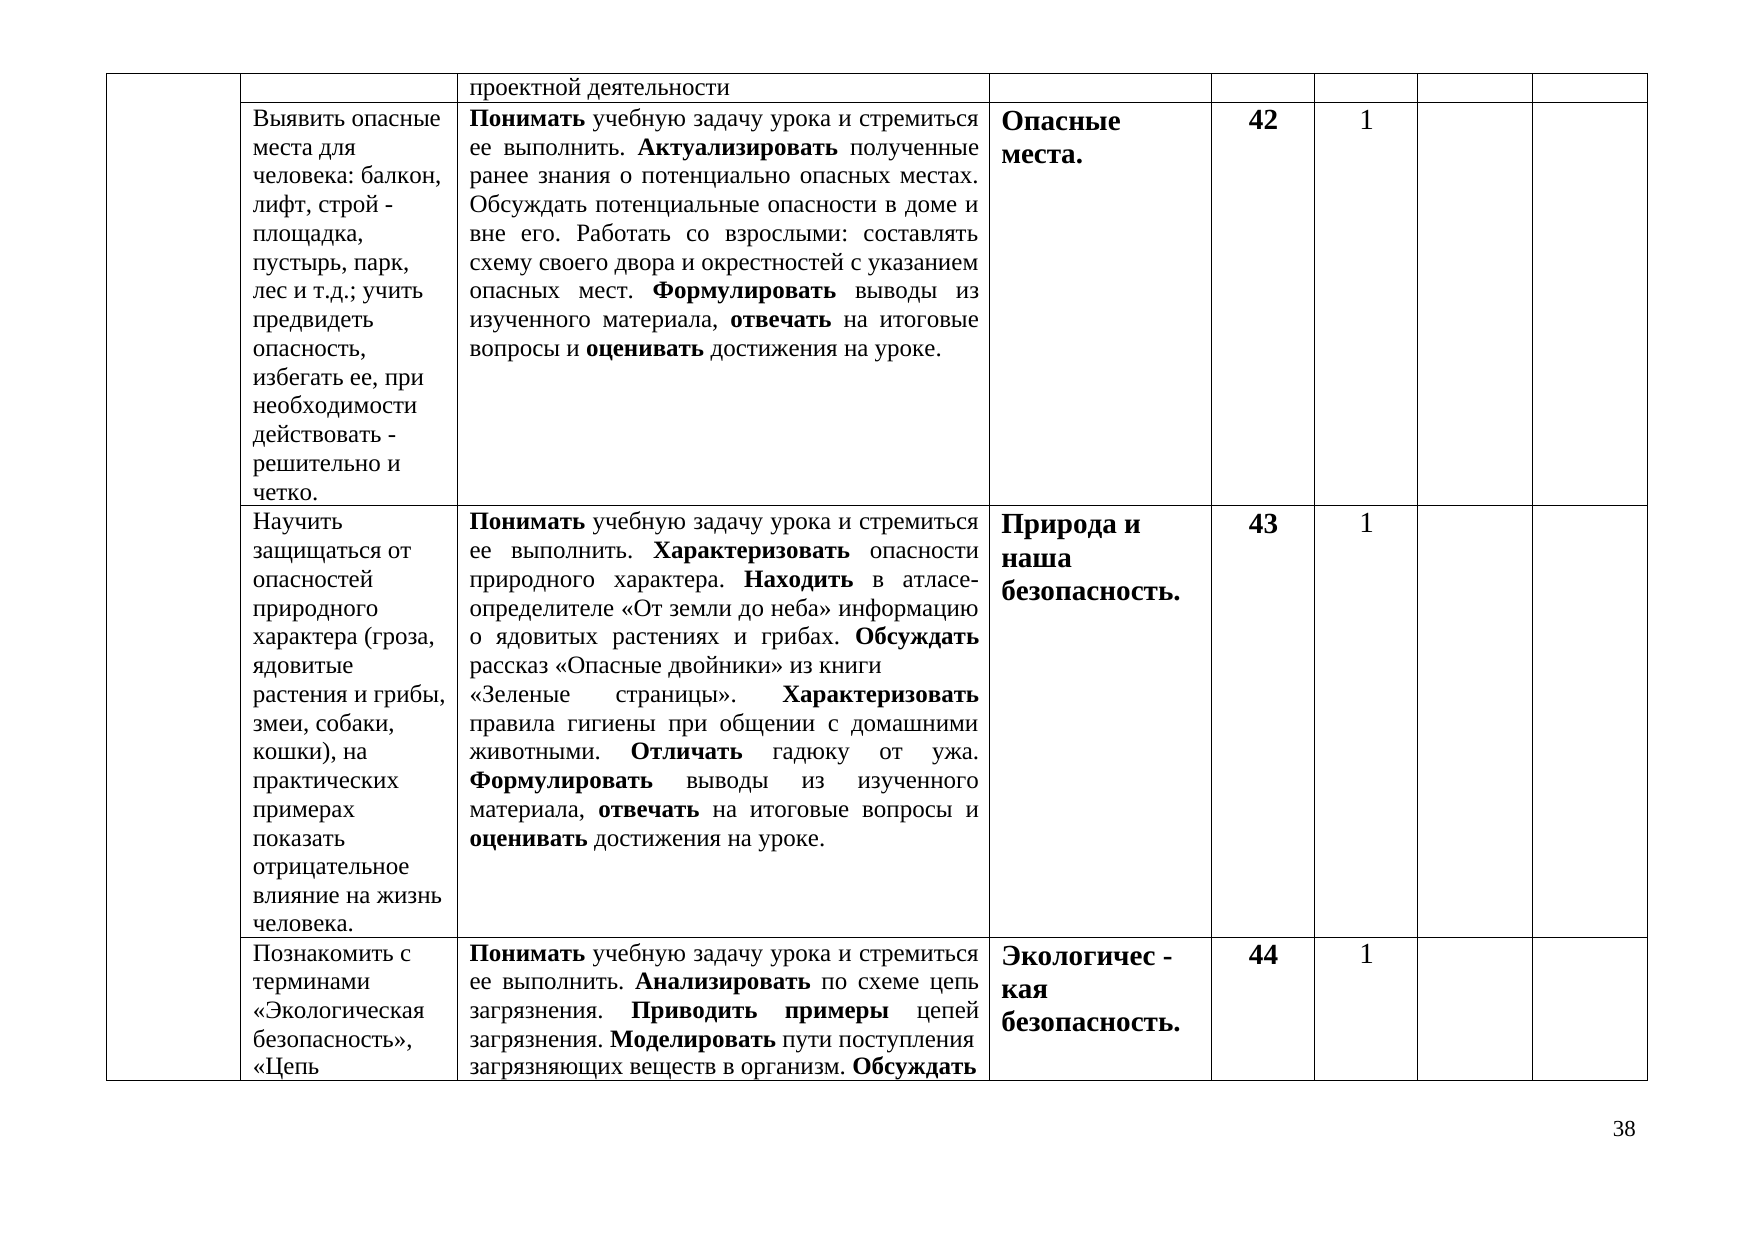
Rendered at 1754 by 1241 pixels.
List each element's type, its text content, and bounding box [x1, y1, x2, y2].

table_cell Научить защищаться от опасностей природного характера (гроза, ядовитые растения и грибы, змеи, собаки, кошки), на практических примерах показать отрицательное влияние на жизнь человека. [241, 506, 457, 937]
table_cell 1 [1315, 938, 1417, 1080]
table_cell [1418, 506, 1532, 937]
table_cell Понимать учебную задачу урока и стремиться ее выполнить. Актуализировать полученные ранее знания о потенциально опасных местах. Обсуждать потенциальные опасности в доме и вне его. Работать со взрослыми: составлять схему своего двора и окрестностей с указанием опасных мест. Формулировать выводы из изученного материала, отвечать на итоговые вопросы и оценивать достижения на уроке. [458, 103, 989, 505]
table_cell Понимать учебную задачу урока и стремиться ее выполнить. Анализировать по схеме цепь загрязнения. Приводить примеры цепей загрязнения. Моделировать пути поступления загрязняющих веществ в организм. Обсуждать [458, 938, 989, 1080]
table_cell 1 [1315, 103, 1417, 505]
table_cell Экологичес - кая безопасность. [990, 938, 1211, 1080]
table_cell 42 [1212, 103, 1314, 505]
table_cell Выявить опасные места для человека: балкон, лифт, строй - площадка, пустырь, парк, лес и т.д.; учить предвидеть опасность, избегать ее, при необходимости действовать - решительно и четко. [241, 103, 457, 505]
table_header [1315, 74, 1417, 102]
table_header [107, 74, 240, 1080]
table_header [1418, 74, 1532, 102]
table_header [990, 74, 1211, 102]
table_header [1533, 74, 1647, 102]
table_cell Понимать учебную задачу урока и стремиться ее выполнить. Характеризовать опасности природного характера. Находить в атласе- определителе «От земли до неба» информацию о ядовитых растениях и грибах. Обсуждать рассказ «Опасные двойники» из книги «Зеленые страницы». Характеризовать правила гигиены при общении с домашними животными. Отличать гадюку от ужа. Формулировать выводы из изученного материала, отвечать на итоговые вопросы и оценивать достижения на уроке. [458, 506, 989, 937]
table_cell Природа и наша безопасность. [990, 506, 1211, 937]
table_cell [1418, 938, 1532, 1080]
table_cell [1533, 103, 1647, 505]
table_cell 44 [1212, 938, 1314, 1080]
table_cell Опасные места. [990, 103, 1211, 505]
table_cell Познакомить с терминами «Экологическая безопасность», «Цепь [241, 938, 457, 1080]
table_header [241, 74, 457, 102]
table_header проектной деятельности [458, 74, 989, 102]
table_cell 1 [1315, 506, 1417, 937]
table_cell [1533, 506, 1647, 937]
table_cell 43 [1212, 506, 1314, 937]
table_cell [1533, 938, 1647, 1080]
table_header [1212, 74, 1314, 102]
table_cell [1418, 103, 1532, 505]
